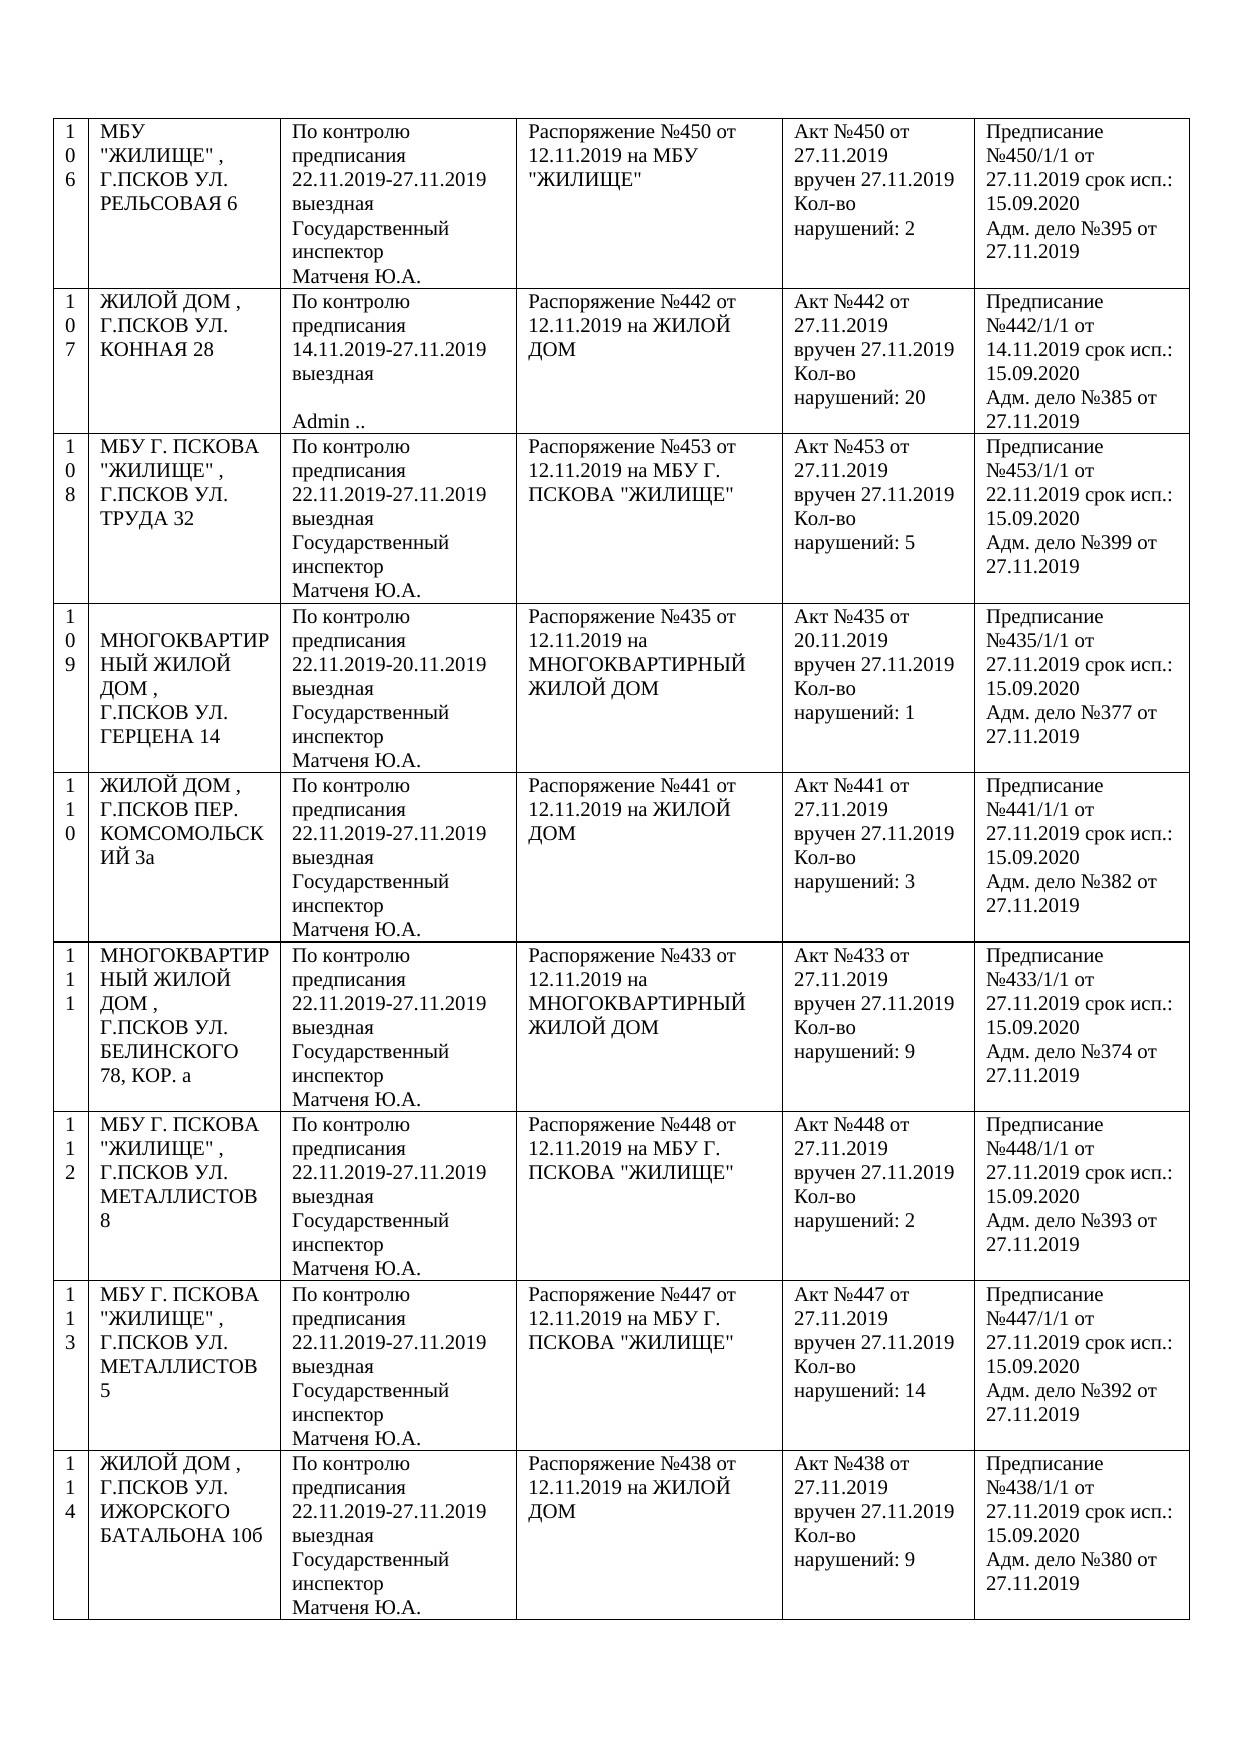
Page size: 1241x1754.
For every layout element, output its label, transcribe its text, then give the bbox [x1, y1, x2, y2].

table_cell Акт №450 от 27.11.2019 вручен 27.11.2019 Кол-во нарушений: 2 [783, 119, 974, 288]
table_cell По контролю предписания 22.11.2019-27.11.2019 выездная Государственный инспектор Матченя Ю.А. [281, 943, 516, 1111]
table_cell 109 [54, 604, 88, 772]
table_cell ЖИЛОЙ ДОМ , Г.ПСКОВ УЛ. КОННАЯ 28 [89, 289, 280, 433]
table_cell 107 [54, 289, 88, 433]
table_cell По контролю предписания 22.11.2019-27.11.2019 выездная Государственный инспектор Матченя Ю.А. [281, 434, 516, 602]
table_cell ЖИЛОЙ ДОМ , Г.ПСКОВ ПЕР. КОМСОМОЛЬСКИЙ 3а [89, 773, 280, 941]
table_cell Распоряжение №448 от 12.11.2019 на МБУ Г. ПСКОВА "ЖИЛИЩЕ" [517, 1112, 782, 1280]
table_cell Распоряжение №435 от 12.11.2019 на МНОГОКВАРТИРНЫЙ ЖИЛОЙ ДОМ [517, 604, 782, 772]
table_cell По контролю предписания 22.11.2019-27.11.2019 выездная Государственный инспектор Матченя Ю.А. [281, 1112, 516, 1280]
table_cell 112 [54, 1112, 88, 1280]
table_cell Акт №442 от 27.11.2019 вручен 27.11.2019 Кол-во нарушений: 20 [783, 289, 974, 433]
table_cell Предписание №450/1/1 от 27.11.2019 срок исп.: 15.09.2020 Адм. дело №395 от 27.11.2019 [975, 119, 1189, 288]
table_cell 108 [54, 434, 88, 602]
table_cell По контролю предписания 22.11.2019-27.11.2019 выездная Государственный инспектор Матченя Ю.А. [281, 1281, 516, 1450]
table_cell Предписание №435/1/1 от 27.11.2019 срок исп.: 15.09.2020 Адм. дело №377 от 27.11.2019 [975, 604, 1189, 772]
table_cell Акт №435 от 20.11.2019 вручен 27.11.2019 Кол-во нарушений: 1 [783, 604, 974, 772]
table_cell МБУ Г. ПСКОВА "ЖИЛИЩЕ" , Г.ПСКОВ УЛ. МЕТАЛЛИСТОВ 8 [89, 1112, 280, 1280]
table_cell Предписание №453/1/1 от 22.11.2019 срок исп.: 15.09.2020 Адм. дело №399 от 27.11.2019 [975, 434, 1189, 602]
table_cell 114 [54, 1451, 88, 1619]
table_cell Акт №453 от 27.11.2019 вручен 27.11.2019 Кол-во нарушений: 5 [783, 434, 974, 602]
table_cell Распоряжение №441 от 12.11.2019 на ЖИЛОЙ ДОМ [517, 773, 782, 941]
table_cell Предписание №447/1/1 от 27.11.2019 срок исп.: 15.09.2020 Адм. дело №392 от 27.11.2019 [975, 1281, 1189, 1450]
table_cell Акт №433 от 27.11.2019 вручен 27.11.2019 Кол-во нарушений: 9 [783, 943, 974, 1111]
table_cell 110 [54, 773, 88, 941]
table_cell По контролю предписания 22.11.2019-27.11.2019 выездная Государственный инспектор Матченя Ю.А. [281, 119, 516, 288]
table_cell Распоряжение №453 от 12.11.2019 на МБУ Г. ПСКОВА "ЖИЛИЩЕ" [517, 434, 782, 602]
table_cell МБУ "ЖИЛИЩЕ" , Г.ПСКОВ УЛ. РЕЛЬСОВАЯ 6 [89, 119, 280, 288]
table_cell ЖИЛОЙ ДОМ , Г.ПСКОВ УЛ. ИЖОРСКОГО БАТАЛЬОНА 10б [89, 1451, 280, 1619]
table_cell МБУ Г. ПСКОВА "ЖИЛИЩЕ" , Г.ПСКОВ УЛ. ТРУДА 32 [89, 434, 280, 602]
table_cell Предписание №438/1/1 от 27.11.2019 срок исп.: 15.09.2020 Адм. дело №380 от 27.11.2019 [975, 1451, 1189, 1619]
table_cell Акт №448 от 27.11.2019 вручен 27.11.2019 Кол-во нарушений: 2 [783, 1112, 974, 1280]
table_cell Распоряжение №450 от 12.11.2019 на МБУ "ЖИЛИЩЕ" [517, 119, 782, 288]
table_cell Акт №447 от 27.11.2019 вручен 27.11.2019 Кол-во нарушений: 14 [783, 1281, 974, 1450]
table_cell Предписание №433/1/1 от 27.11.2019 срок исп.: 15.09.2020 Адм. дело №374 от 27.11.2019 [975, 943, 1189, 1111]
table_cell По контролю предписания 22.11.2019-27.11.2019 выездная Государственный инспектор Матченя Ю.А. [281, 1451, 516, 1619]
table_cell Распоряжение №438 от 12.11.2019 на ЖИЛОЙ ДОМ [517, 1451, 782, 1619]
table_cell МНОГОКВАРТИРНЫЙ ЖИЛОЙ ДОМ , Г.ПСКОВ УЛ. БЕЛИНСКОГО 78, КОР. а [89, 943, 280, 1111]
table_cell Акт №438 от 27.11.2019 вручен 27.11.2019 Кол-во нарушений: 9 [783, 1451, 974, 1619]
table_cell МНОГОКВАРТИРНЫЙ ЖИЛОЙ ДОМ , Г.ПСКОВ УЛ. ГЕРЦЕНА 14 [89, 604, 280, 772]
table_cell 106 [54, 119, 88, 288]
table_cell По контролю предписания 22.11.2019-27.11.2019 выездная Государственный инспектор Матченя Ю.А. [281, 773, 516, 941]
table_cell По контролю предписания 22.11.2019-20.11.2019 выездная Государственный инспектор Матченя Ю.А. [281, 604, 516, 772]
table_cell Предписание №442/1/1 от 14.11.2019 срок исп.: 15.09.2020 Адм. дело №385 от 27.11.2019 [975, 289, 1189, 433]
table_cell Распоряжение №433 от 12.11.2019 на МНОГОКВАРТИРНЫЙ ЖИЛОЙ ДОМ [517, 943, 782, 1111]
table_cell 113 [54, 1281, 88, 1450]
table_cell Распоряжение №442 от 12.11.2019 на ЖИЛОЙ ДОМ [517, 289, 782, 433]
table_cell По контролю предписания 14.11.2019-27.11.2019 выездная Admin .. [281, 289, 516, 433]
table_cell Предписание №448/1/1 от 27.11.2019 срок исп.: 15.09.2020 Адм. дело №393 от 27.11.2019 [975, 1112, 1189, 1280]
table_cell 111 [54, 943, 88, 1111]
table_cell Акт №441 от 27.11.2019 вручен 27.11.2019 Кол-во нарушений: 3 [783, 773, 974, 941]
table_cell Распоряжение №447 от 12.11.2019 на МБУ Г. ПСКОВА "ЖИЛИЩЕ" [517, 1281, 782, 1450]
table_cell МБУ Г. ПСКОВА "ЖИЛИЩЕ" , Г.ПСКОВ УЛ. МЕТАЛЛИСТОВ 5 [89, 1281, 280, 1450]
table_cell Предписание №441/1/1 от 27.11.2019 срок исп.: 15.09.2020 Адм. дело №382 от 27.11.2019 [975, 773, 1189, 941]
